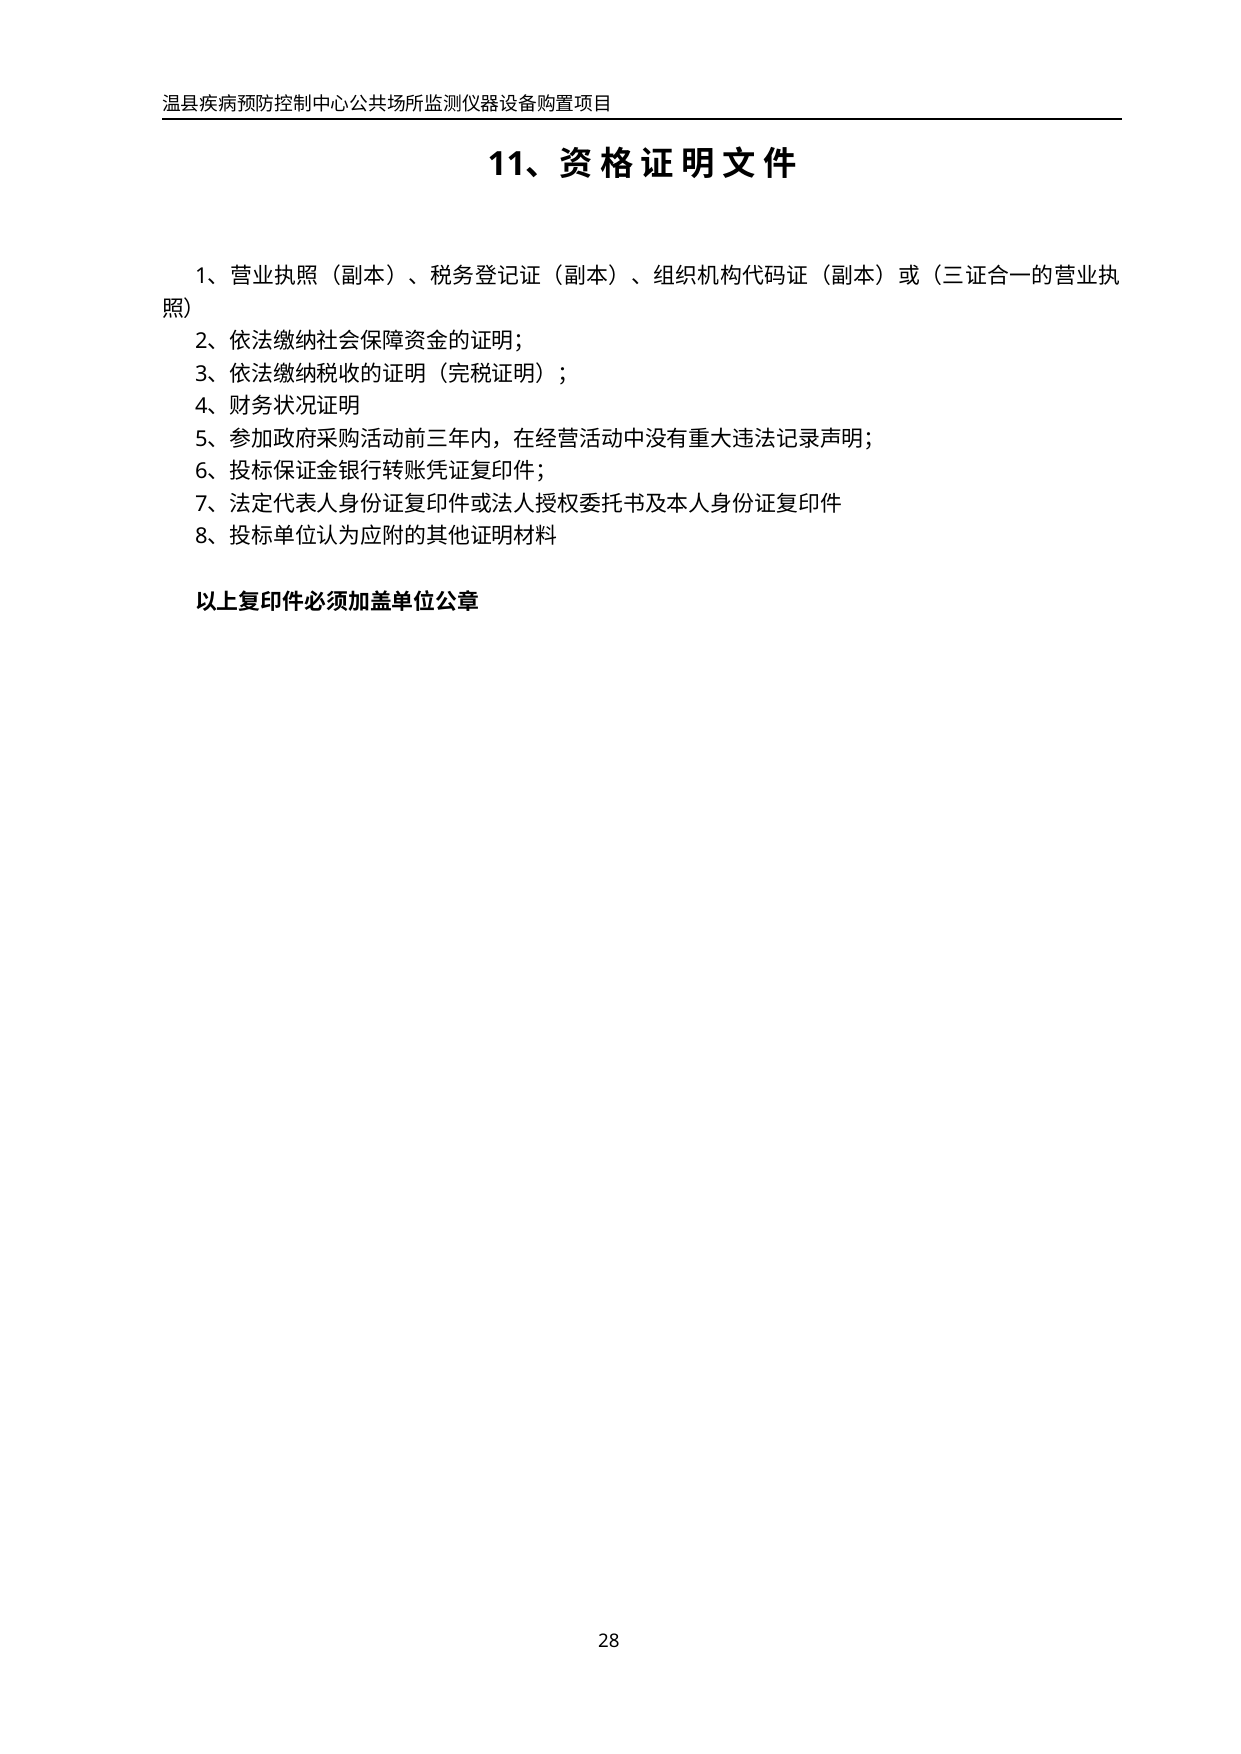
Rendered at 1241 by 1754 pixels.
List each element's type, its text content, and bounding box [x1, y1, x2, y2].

text 2、依法缴纳社会保障资金的证明； [162, 323, 1122, 356]
subtitle 11、资 格 证 明 文 件 [162, 128, 1122, 193]
text 以上复印件必须加盖单位公章 [162, 583, 1122, 616]
text 7、法定代表人身份证复印件或法人授权委托书及本人身份证复印件 [162, 486, 1122, 518]
text 8、投标单位认为应附的其他证明材料 [162, 518, 1122, 551]
text 3、依法缴纳税收的证明（完税证明）； [162, 356, 1122, 388]
text 6、投标保证金银行转账凭证复印件； [162, 453, 1122, 486]
text 4、财务状况证明 [162, 388, 1122, 421]
text 5、参加政府采购活动前三年内，在经营活动中没有重大违法记录声明； [162, 421, 1122, 453]
text 1、营业执照（副本）、税务登记证（副本）、组织机构代码证（副本）或（三证合一的营业执照） [162, 258, 1122, 323]
